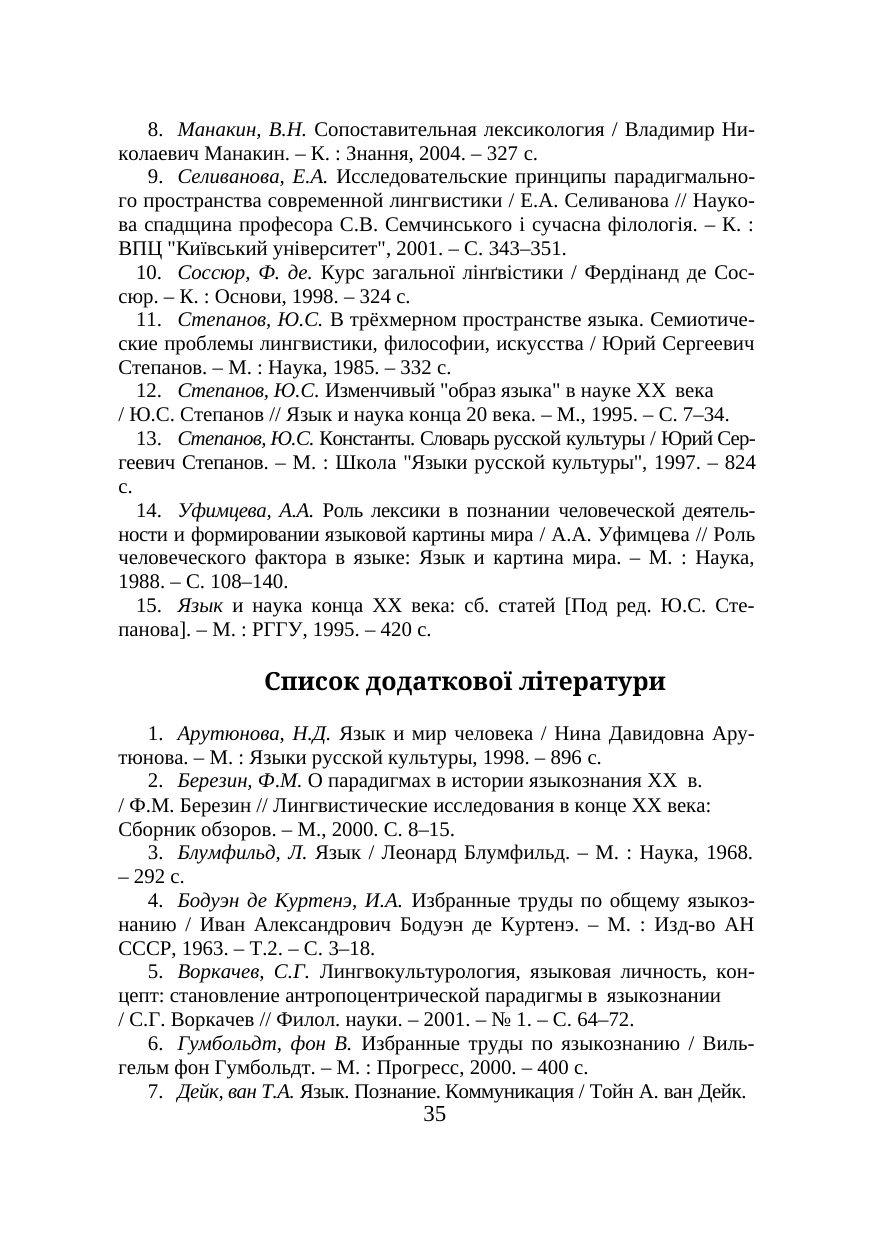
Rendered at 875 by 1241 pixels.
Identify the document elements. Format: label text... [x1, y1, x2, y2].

text / Ф.М. Березин // Лингвистические исследования в конце ХХ века: Сборник обзоров. – М., 2000. С. 8–15. [118, 793, 770, 841]
text – 292 с. [118, 864, 770, 888]
list Березин, Ф.М. О парадигмах в истории языкознания ХХ в. [118, 769, 770, 793]
list Уфимцева, А.А. Роль лексики в познании человеческой деятель- ности и формировании языковой картины мира / А.А. Уфимцева // Роль человеческого фактора в языке: Язык и картина мира. – М. : Наука, 1988. – С. 108–140. [118, 498, 755, 593]
list Степанов, Ю.С. Изменчивый "образ языка" в науке ХХ века [136, 379, 770, 402]
list Манакин, В.Н. Сопоставительная лексикология / Владимир Ни- колаевич Манакин. – К. : Знання, 2004. – 327 с. [118, 117, 755, 165]
list Воркачев, С.Г. Лингвокультурология, языковая личность, кон- цепт: становление антропоцентрической парадигмы в языкознании [118, 960, 755, 1007]
list Селиванова, Е.А. Исследовательские принципы парадигмально- го пространства современной лингвистики / Е.А. Селиванова // Науко- ва спадщина професора С.В. Семчинського і сучасна філологія. – К. : ВПЦ "Київський університет", 2001. – С. 343–351. [118, 165, 756, 260]
list Блумфильд, Л. Язык / Леонард Блумфильд. – М. : Наука, 1968. [118, 841, 770, 864]
list Гумбольдт, фон В. Избранные труды по языкознанию / Виль- гельм фон Гумбольдт. – М. : Прогресс, 2000. – 400 с. [118, 1031, 755, 1079]
list Язык и наука конца ХХ века: сб. статей [Под ред. Ю.С. Сте- панова]. – М. : РГГУ, 1995. – 420 с. [118, 593, 755, 641]
list Соссюр, Ф. де. Курс загальної лінґвістики / Фердінанд де Сос- сюр. – К. : Основи, 1998. – 324 с. [118, 260, 756, 308]
list Бодуэн де Куртенэ, И.А. Избранные труды по общему языкоз- нанию / Иван Александрович Бодуэн де Куртенэ. – М. : Изд-во АН СССР, 1963. – Т.2. – С. 3–18. [118, 888, 755, 960]
text / Ю.С. Степанов // Язык и наука конца 20 века. – М., 1995. – С. 7–34. [118, 402, 770, 426]
text / С.Г. Воркачев // Филол. науки. – 2001. – № 1. – С. 64–72. [118, 1007, 770, 1031]
list Степанов, Ю.С. Константы. Словарь русской культуры / Юрий Сер- геевич Степанов. – М. : Школа "Языки русской культуры", 1997. – 824 с. [118, 426, 756, 498]
list Арутюнова, Н.Д. Язык и мир человека / Нина Давидовна Ару- тюнова. – М. : Языки русской культуры, 1998. – 896 с. [118, 721, 755, 769]
list Дейк, ван Т.А. Язык. Познание. Коммуникация / Тойн А. ван Дейк. [118, 1079, 770, 1103]
list Степанов, Ю.С. В трёхмерном пространстве языка. Семиотиче- ские проблемы лингвистики, философии, искусства / Юрий Сергеевич Степанов. – М. : Наука, 1985. – 332 с. [118, 308, 755, 379]
subtitle Список додаткової літератури [264, 664, 770, 698]
